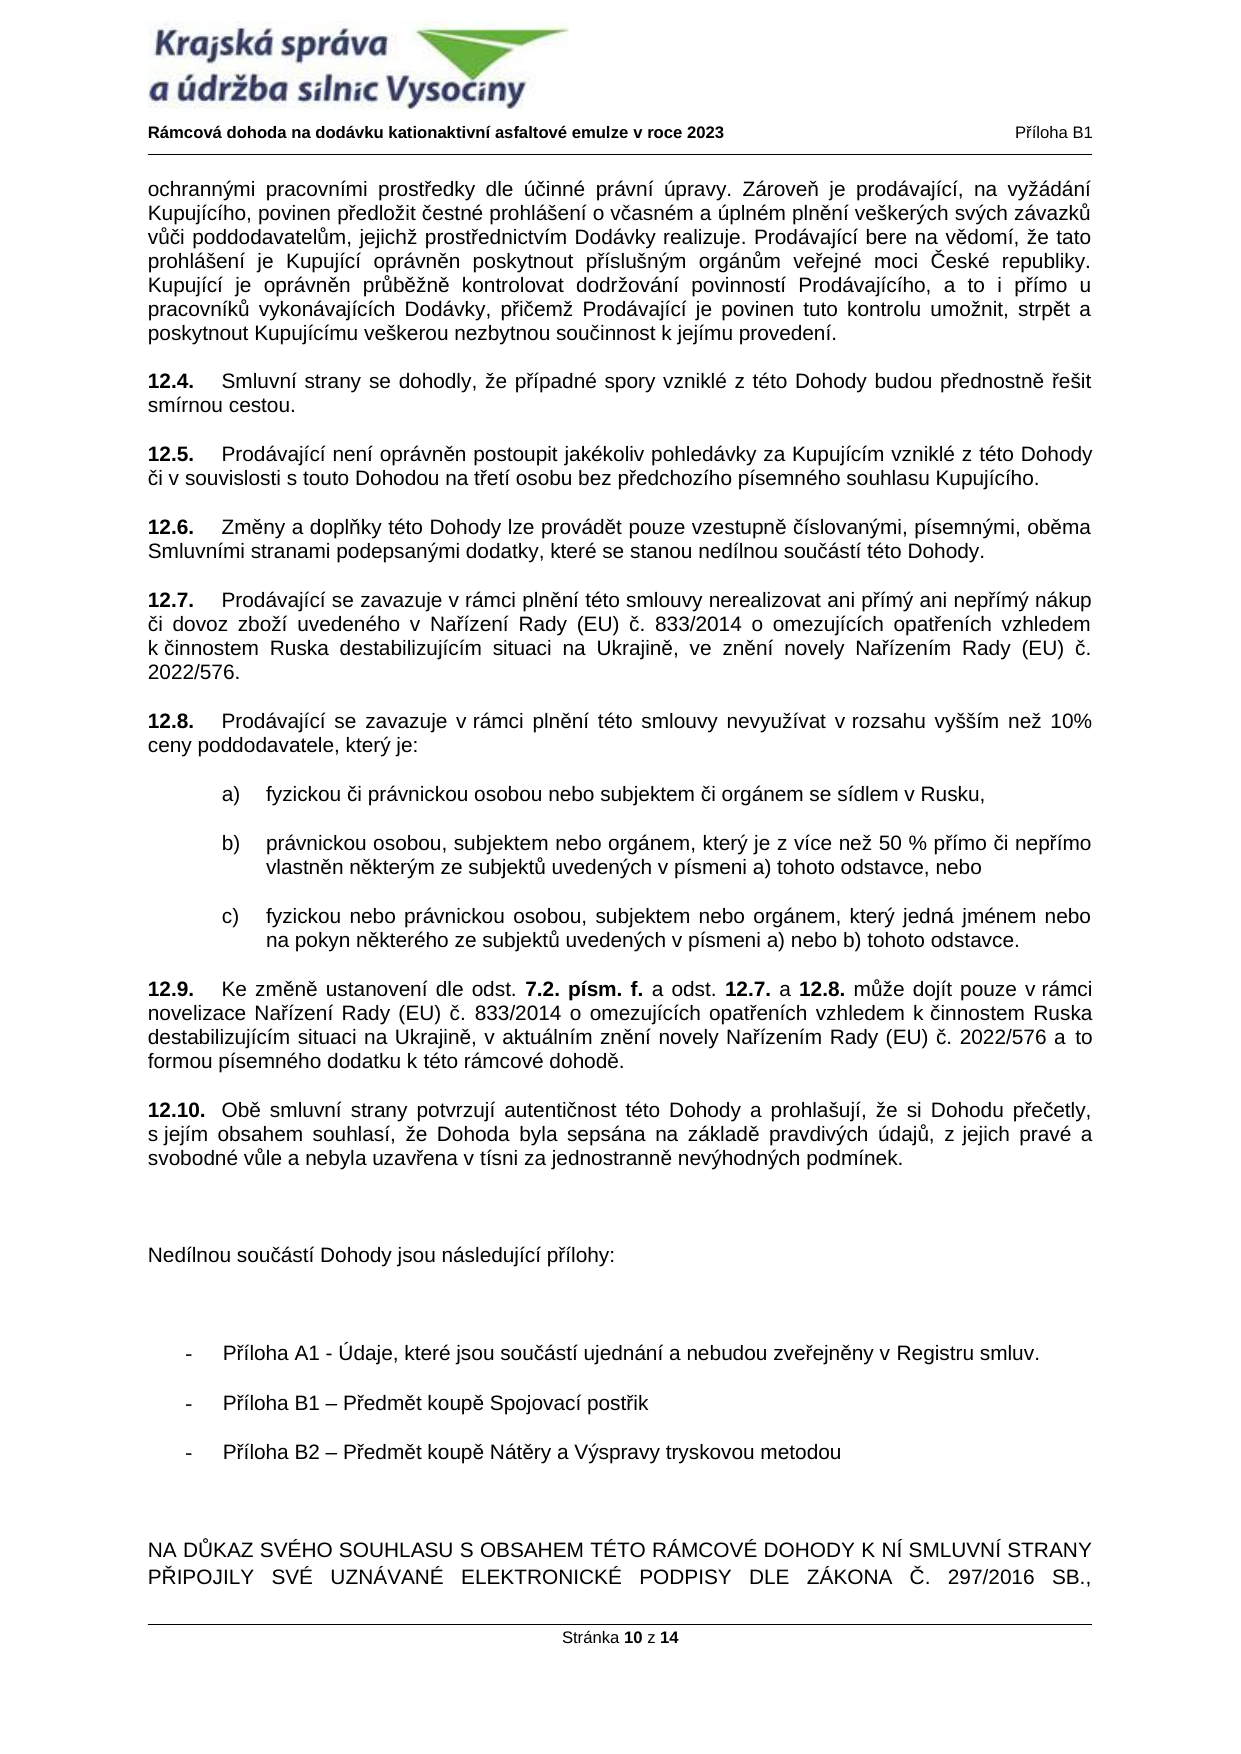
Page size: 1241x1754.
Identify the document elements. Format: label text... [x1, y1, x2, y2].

list Příloha B2 – Předmět koupě Nátěry a Výspravy tryskovou metodou [185, 1439, 1092, 1464]
list právnickou osobou, subjektem nebo orgánem, který je z více než 50 % přímo či nepřímo vlastněn některým ze subjektů uvedených v písmeni a) tohoto odstavce, nebo [222, 831, 1092, 879]
list fyzickou či právnickou osobou nebo subjektem či orgánem se sídlem v Rusku, [222, 782, 1092, 806]
list Příloha B1 – Předmět koupě Spojovací postřik [185, 1390, 1092, 1414]
list Příloha A1 - Údaje, které jsou součástí ujednání a nebudou zveřejněny v Registru smluv. [185, 1341, 1092, 1365]
text Nedílnou součástí Dohody jsou následující přílohy: [148, 1243, 1092, 1267]
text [148, 1538, 1092, 1589]
list fyzickou nebo právnickou osobou, subjektem nebo orgánem, který jedná jménem nebo na pokyn některého ze subjektů uvedených v písmeni a) nebo b) tohoto odstavce. [222, 904, 1092, 952]
list Obě smluvní strany potvrzují autentičnost této Dohody a prohlašují, že si Dohodu přečetly, s jejím obsahem souhlasí, že Dohoda byla sepsána na základě pravdivých údajů, z jejich pravé a svobodné vůle a nebyla uzavřena v tísni za jednostranně nevýhodných podmínek. [148, 1097, 1092, 1169]
list Změny a doplňky této Dohody lze provádět pouze vzestupně číslovanými, písemnými, oběma Smluvními stranami podepsanými dodatky, které se stanou nedílnou součástí této Dohody. [148, 515, 1092, 563]
list Prodávající se zavazuje v rámci plnění této smlouvy nerealizovat ani přímý ani nepřímý nákup či dovoz zboží uvedeného v Nařízení Rady (EU) č. 833/2014 o omezujících opatřeních vzhledem k činnostem Ruska destabilizujícím situaci na Ukrajině, ve znění novely Nařízením Rady (EU) č. 2022/576. [148, 588, 1092, 684]
list Prodávající se zavazuje v rámci plnění této smlouvy nevyužívat v rozsahu vyšším než 10% ceny poddodavatele, který je: [148, 709, 1092, 757]
list Prodávající není oprávněn postoupit jakékoliv pohledávky za Kupujícím vzniklé z této Dohody či v souvislosti s touto Dohodou na třetí osobu bez předchozího písemného souhlasu Kupujícího. [148, 442, 1092, 490]
picture [147, 21, 569, 112]
list Ke změně ustanovení dle odst. 7.2. písm. f. a odst. 12.7. a 12.8. může dojít pouze v rámci novelizace Nařízení Rady (EU) č. 833/2014 o omezujících opatřeních vzhledem k činnostem Ruska destabilizujícím situaci na Ukrajině, v aktuálním znění novely Nařízením Rady (EU) č. 2022/576 a to formou písemného dodatku k této rámcové dohodě. [148, 977, 1092, 1072]
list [148, 177, 1092, 344]
list Smluvní strany se dohodly, že případné spory vzniklé z této Dohody budou přednostně řešit smírnou cestou. [148, 369, 1092, 417]
